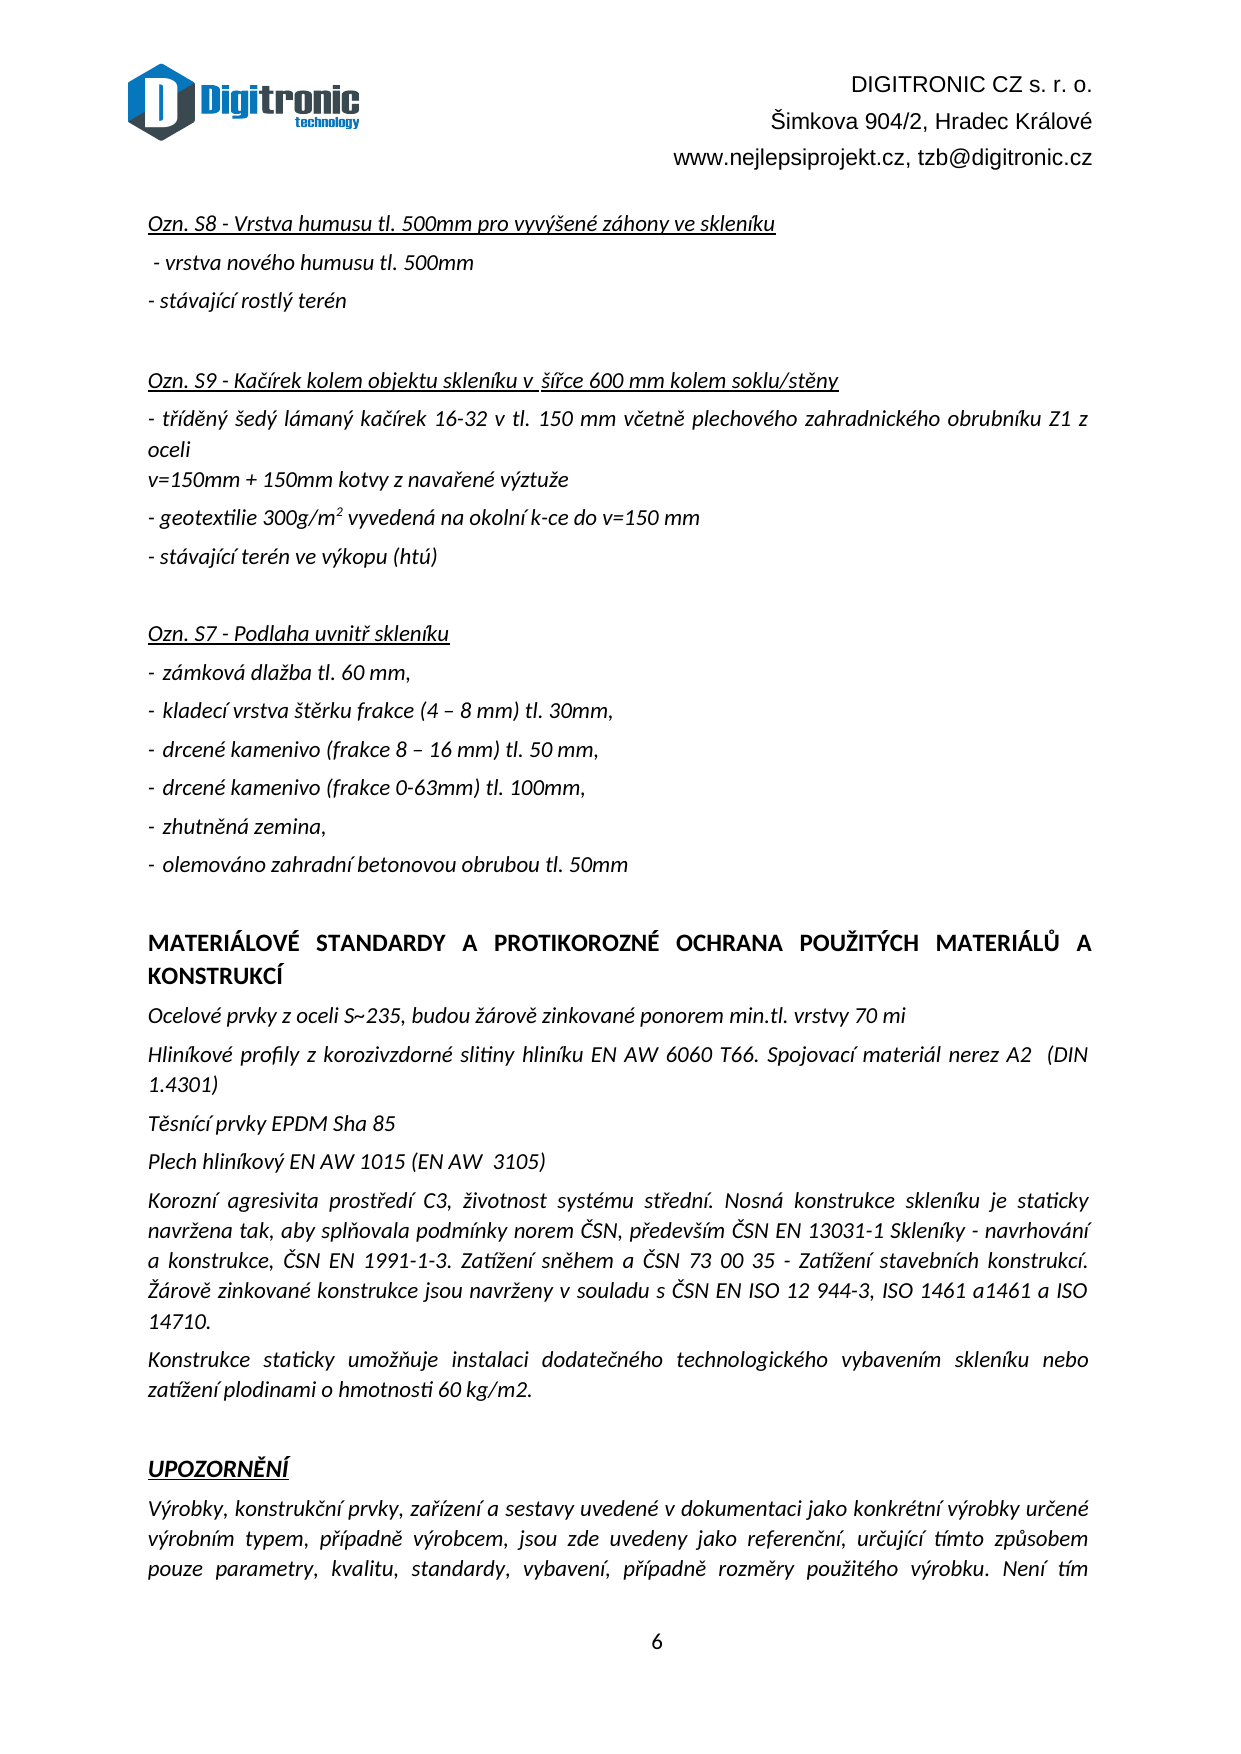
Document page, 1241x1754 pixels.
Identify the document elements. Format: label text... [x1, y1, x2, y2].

list zhutněná zemina, [148, 812, 1093, 840]
text - geotextilie 300g/m2 vyvedená na okolní k-ce do v=150 mm [148, 503, 1093, 532]
text Konstrukce staticky umožňuje instalaci dodatečného technologického vybavením skleníku nebo zatížení plodinami o hmotnosti 60 kg/m2. [148, 1345, 1093, 1404]
list drcené kamenivo (frakce 8 – 16 mm) tl. 50 mm, [148, 735, 1093, 763]
text Ocelové prvky z oceli S~235, budou žárově zinkované ponorem min.tl. vrstvy 70 mi [148, 1002, 1093, 1030]
text MATERIÁLOVÉ STANDARDY A PROTIKOROZNÉ OCHRANA POUŽITÝCH MATERIÁLŮ A KONSTRUKCÍ [148, 927, 1093, 991]
text Těsnící prvky EPDM Sha 85 [148, 1109, 1093, 1137]
text Plech hliníkový EN AW 1015 (EN AW 3105) [148, 1147, 1093, 1176]
text UPOZORNĚNÍ [148, 1453, 1093, 1483]
text Ozn. S7 - Podlaha uvnitř skleníku [148, 619, 1093, 647]
list zámková dlažba tl. 60 mm, [148, 658, 1093, 686]
text Hliníkové profily z korozivzdorné slitiny hliníku EN AW 6060 T66. Spojovací materiál nerez A2 (DIN 1.4301) [148, 1040, 1093, 1098]
text - stávající terén ve výkopu (htú) [148, 542, 1093, 570]
text - tříděný šedý lámaný kačírek 16-32 v tl. 150 mm včetně plechového zahradnického obrubníku Z1 z oceli v=150mm + 150mm kotvy z navařené výztuže [148, 404, 1093, 493]
list olemováno zahradní betonovou obrubou tl. 50mm [148, 850, 1093, 878]
picture [127, 63, 360, 141]
text Ozn. S9 - Kačírek kolem objektu skleníku v šířce 600 mm kolem soklu/stěny [148, 366, 1093, 394]
list kladecí vrstva štěrku frakce (4 – 8 mm) tl. 30mm, [148, 696, 1093, 724]
text - vrstva nového humusu tl. 500mm [148, 248, 1093, 276]
text Korozní agresivita prostředí C3, životnost systému střední. Nosná konstrukce skleníku je staticky navržena tak, aby splňovala podmínky norem ČSN, především ČSN EN 13031-1 Skleníky - navrhování a konstrukce, ČSN EN 1991-1-3. Zatížení sněhem a ČSN 73 00 35 - Zatížení stavebních konstrukcí. Žárově zinkované konstrukce jsou navrženy v souladu s ČSN EN ISO 12 944-3, ISO 1461 a1461 a ISO 14710. [148, 1186, 1093, 1335]
text - stávající rostlý terén [148, 286, 1093, 314]
text Ozn. S8 - Vrstva humusu tl. 500mm pro vyvýšené záhony ve skleníku [148, 209, 1093, 237]
list drcené kamenivo (frakce 0-63mm) tl. 100mm, [148, 773, 1093, 801]
